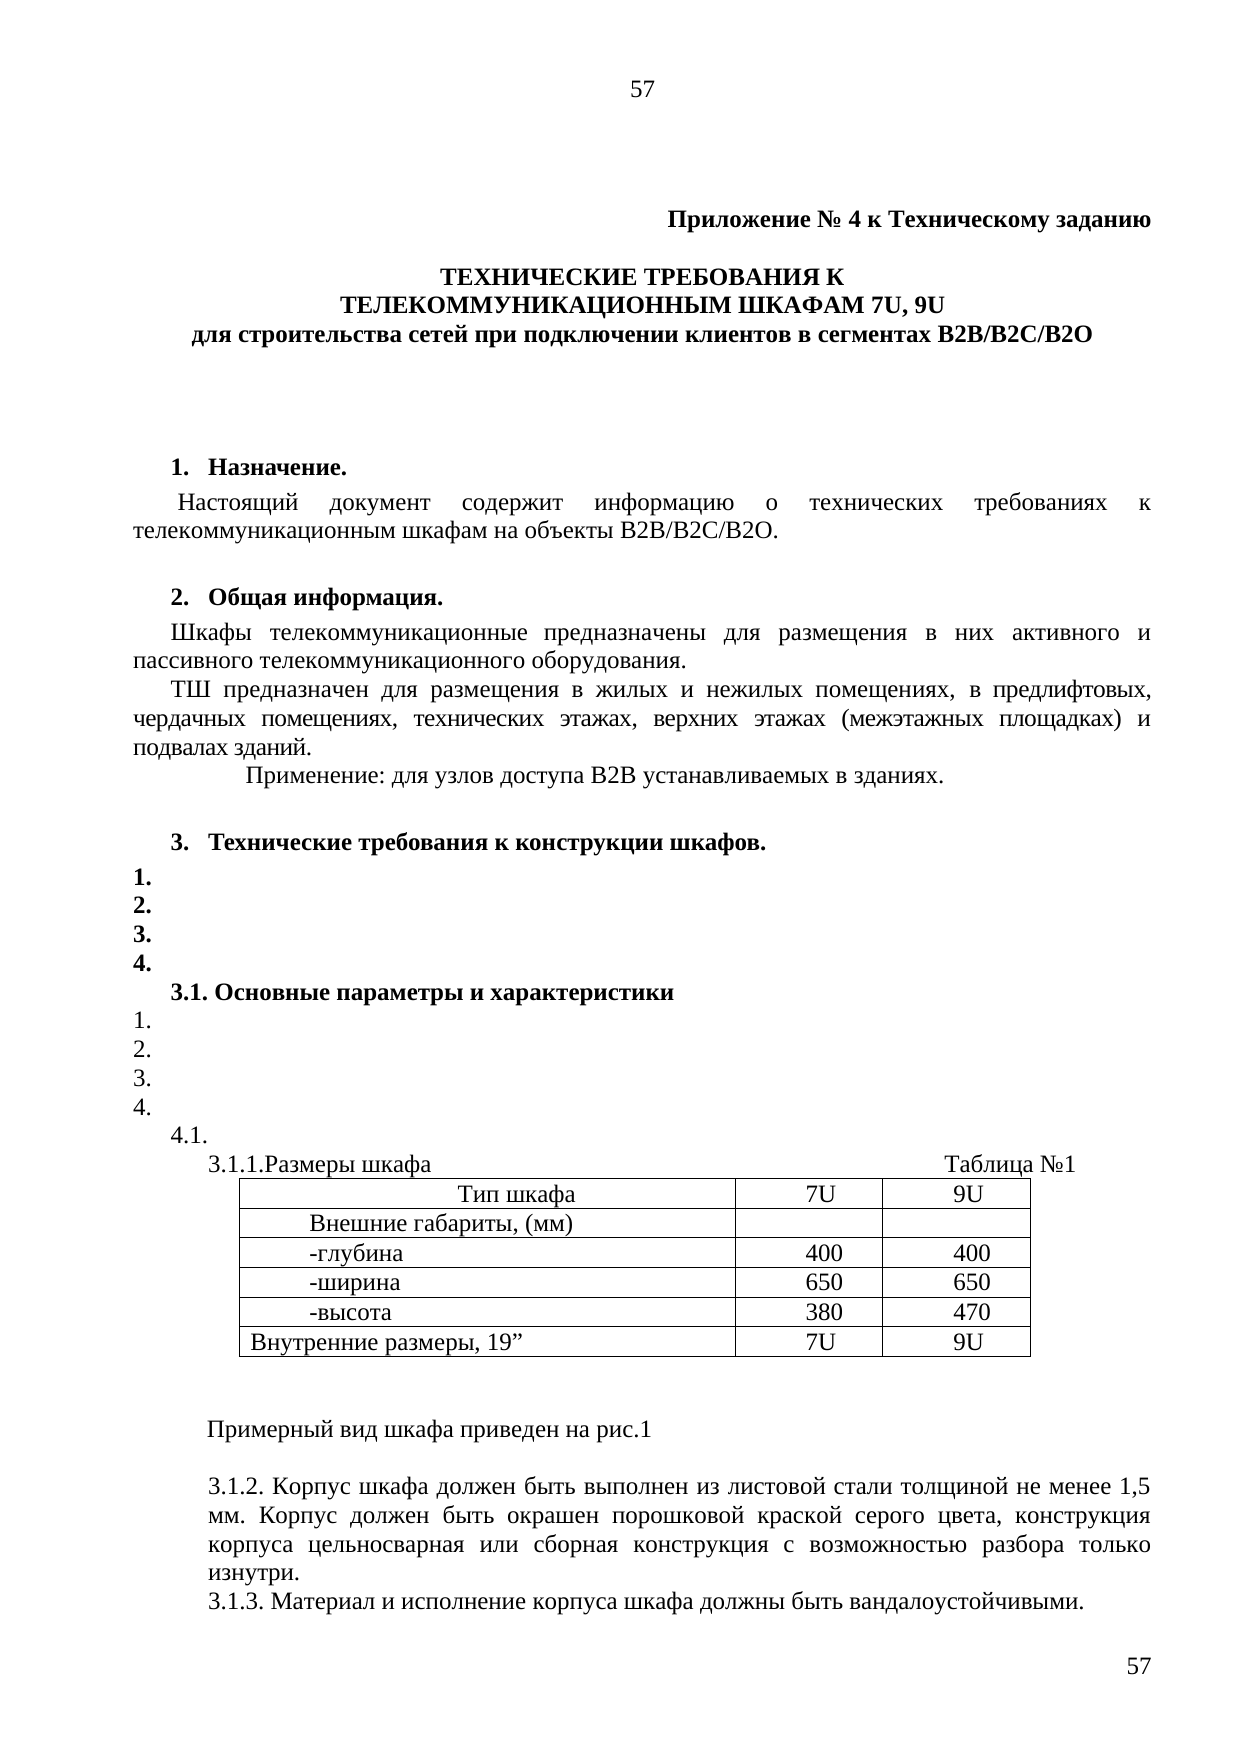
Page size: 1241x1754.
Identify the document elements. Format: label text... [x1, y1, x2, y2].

table_cell [883, 1209, 1030, 1237]
table_cell Внутренние размеры, 19” [240, 1327, 735, 1356]
text 3.1.2. Корпус шкафа должен быть выполнен из листовой стали толщиной не менее 1,5 мм. Корпус должен быть окрашен порошковой краской серого цвета, конструкция корпуса цельносварная или сборная конструкция с возможностью разбора только изнутри. [208, 1471, 1152, 1586]
table_cell 380 [736, 1298, 882, 1326]
table_header 9U [883, 1179, 1030, 1208]
table_cell -высота [240, 1298, 735, 1326]
text ТЕЛЕКОММУНИКАЦИОННЫМ ШКАФАМ 7U, 9U [133, 291, 1152, 319]
text Шкафы телекоммуникационные предназначены для размещения в них активного и пассивного телекоммуникационного оборудования. [133, 617, 1152, 674]
text Примерный вид шкафа приведен на рис.1 [133, 1414, 1152, 1442]
table_cell -ширина [240, 1268, 735, 1296]
text 3.1.3. Материал и исполнение корпуса шкафа должны быть вандалоустойчивыми. [208, 1586, 1152, 1615]
subtitle Назначение. [170, 452, 1152, 481]
text для строительства сетей при подключении клиентов в сегментах B2B/В2С/В2О [133, 319, 1152, 348]
table_header 7U [736, 1179, 882, 1208]
table_cell [736, 1209, 882, 1237]
text ТЕХНИЧЕСКИЕ ТРЕБОВАНИЯ К [133, 262, 1152, 291]
table_cell 7U [736, 1327, 882, 1356]
text Применение: для узлов доступа В2В устанавливаемых в зданиях. [245, 761, 1152, 789]
table_cell -глубина [240, 1238, 735, 1267]
table_cell 650 [883, 1268, 1030, 1296]
table_cell 400 [736, 1238, 882, 1267]
text 3.1. Основные параметры и характеристики [170, 977, 1152, 1006]
text ТШ предназначен для размещения в жилых и нежилых помещениях, в предлифтовых, чердачных помещениях, технических этажах, верхних этажах (межэтажных площадках) и подвалах зданий. [133, 674, 1152, 761]
table_cell 400 [883, 1238, 1030, 1267]
text 3.1.1.Размеры шкафа Таблица №1 [208, 1149, 1152, 1178]
text Настоящий документ содержит информацию о технических требованиях к телекоммуникационным шкафам на объекты В2В/В2С/В2О. [133, 487, 1152, 544]
table_cell 650 [736, 1268, 882, 1296]
table_cell 470 [883, 1298, 1030, 1326]
table_cell Внешние габариты, (мм) [240, 1209, 735, 1237]
text Приложение № 4 к Техническому заданию [133, 204, 1152, 233]
subtitle Общая информация. [170, 582, 1152, 611]
subtitle Технические требования к конструкции шкафов. [170, 827, 1152, 856]
table_header Тип шкафа [240, 1179, 735, 1208]
table_cell 9U [883, 1327, 1030, 1356]
